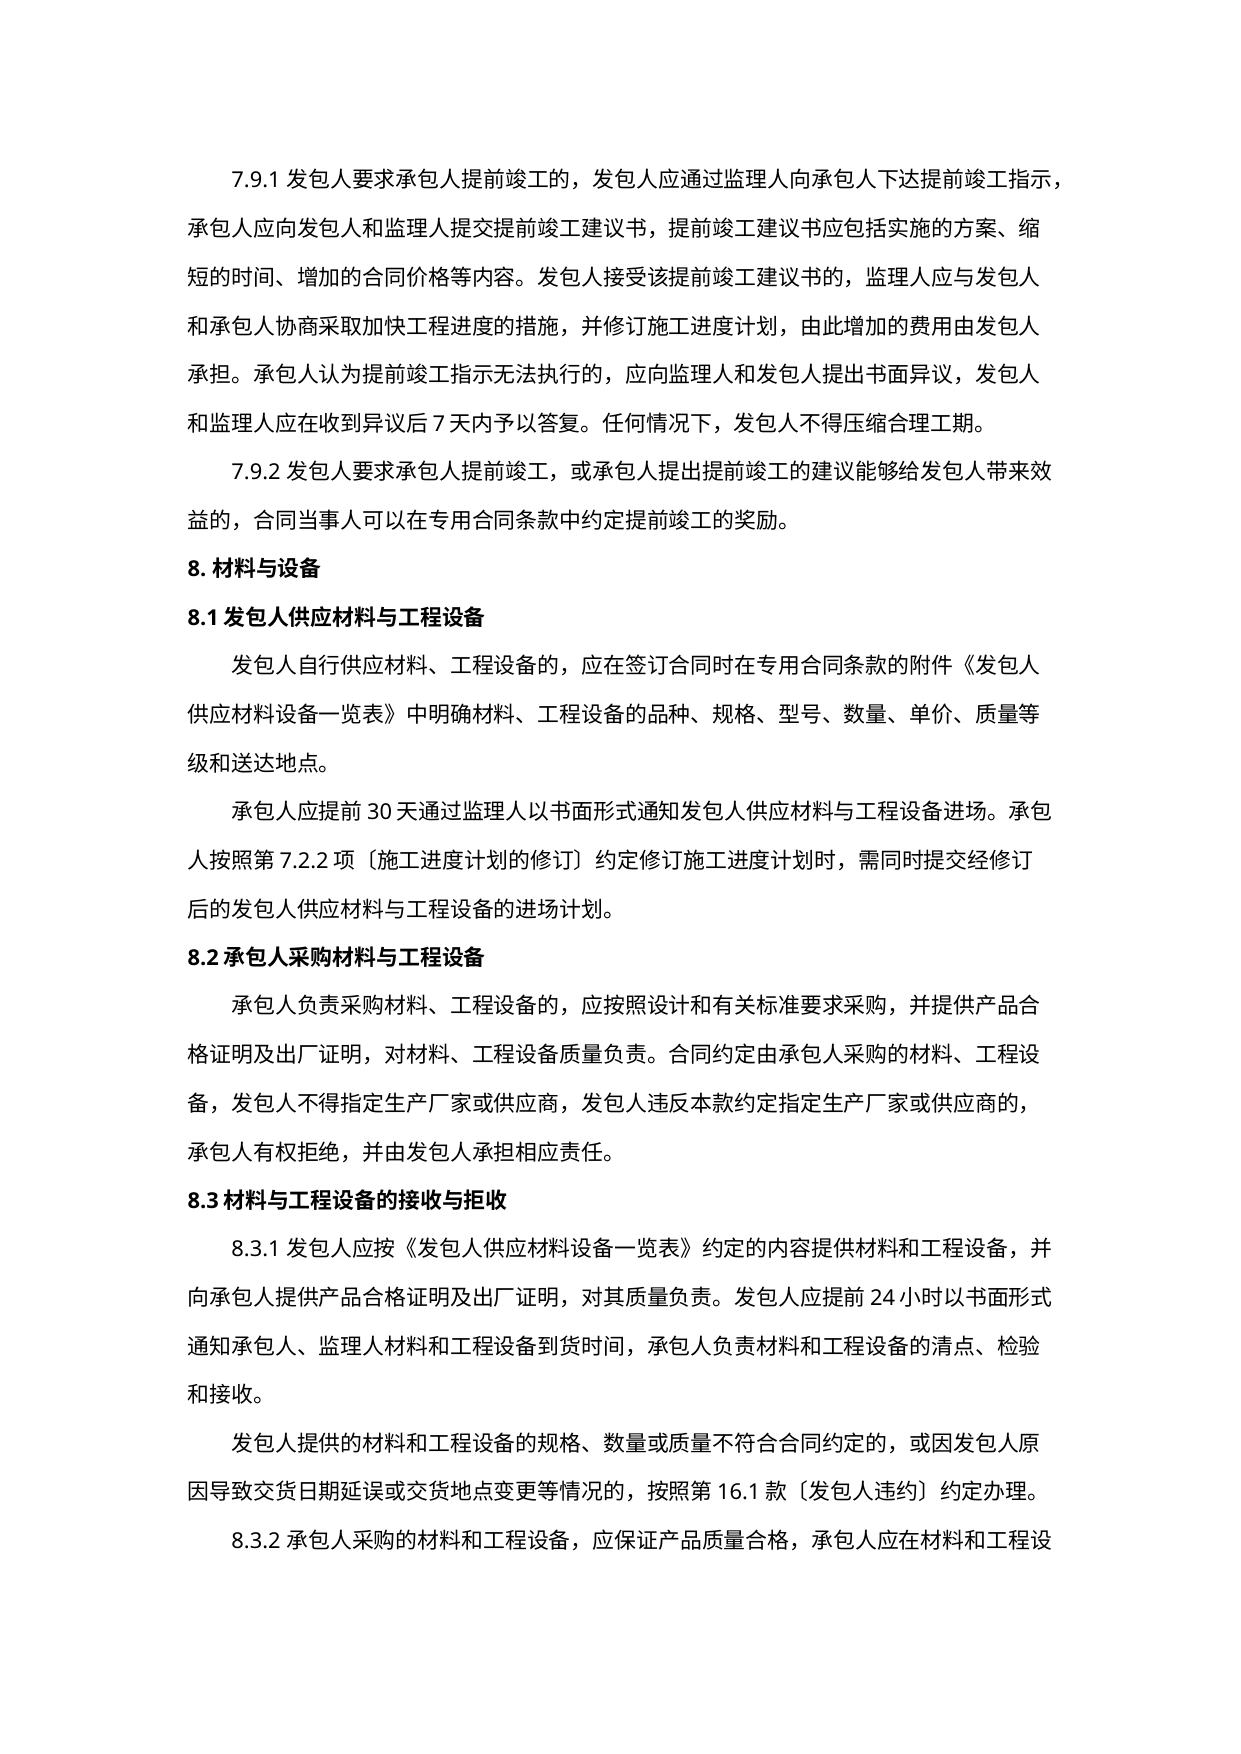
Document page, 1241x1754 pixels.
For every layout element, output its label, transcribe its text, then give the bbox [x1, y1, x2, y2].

text 8.3材料与工程设备的接收与拒收 [187, 1182, 1053, 1215]
text 8.1发包人供应材料与工程设备 [187, 599, 1053, 632]
text 承包人应提前30天通过监理人以书面形式通知发包人供应材料与工程设备进场。承包人按照第7.2.2项〔施工进度计划的修订〕约定修订施工进度计划时，需同时提交经修订后的发包人供应材料与工程设备的进场计划。 [187, 794, 1053, 924]
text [187, 1522, 1053, 1555]
text 发包人自行供应材料、工程设备的，应在签订合同时在专用合同条款的附件《发包人供应材料设备一览表》中明确材料、工程设备的品种、规格、型号、数量、单价、质量等级和送达地点。 [187, 648, 1053, 778]
text 8. 材料与设备 [187, 551, 1053, 584]
text 7.9.2 发包人要求承包人提前竣工，或承包人提出提前竣工的建议能够给发包人带来效益的，合同当事人可以在专用合同条款中约定提前竣工的奖励。 [187, 454, 1053, 535]
text 承包人负责采购材料、工程设备的，应按照设计和有关标准要求采购，并提供产品合格证明及出厂证明，对材料、工程设备质量负责。合同约定由承包人采购的材料、工程设备，发包人不得指定生产厂家或供应商，发包人违反本款约定指定生产厂家或供应商的，承包人有权拒绝，并由发包人承担相应责任。 [187, 988, 1053, 1167]
text 7.9.1 发包人要求承包人提前竣工的，发包人应通过监理人向承包人下达提前竣工指示，承包人应向发包人和监理人提交提前竣工建议书，提前竣工建议书应包括实施的方案、缩短的时间、增加的合同价格等内容。发包人接受该提前竣工建议书的，监理人应与发包人和承包人协商采取加快工程进度的措施，并修订施工进度计划，由此增加的费用由发包人承担。承包人认为提前竣工指示无法执行的，应向监理人和发包人提出书面异议，发包人和监理人应在收到异议后7天内予以答复。任何情况下，发包人不得压缩合理工期。 [187, 162, 1053, 438]
text 8.3.1 发包人应按《发包人供应材料设备一览表》约定的内容提供材料和工程设备，并向承包人提供产品合格证明及出厂证明，对其质量负责。发包人应提前24小时以书面形式通知承包人、监理人材料和工程设备到货时间，承包人负责材料和工程设备的清点、检验和接收。 [187, 1231, 1053, 1409]
text 发包人提供的材料和工程设备的规格、数量或质量不符合合同约定的，或因发包人原因导致交货日期延误或交货地点变更等情况的，按照第16.1款〔发包人违约〕约定办理。 [187, 1425, 1053, 1507]
text 8.2承包人采购材料与工程设备 [187, 939, 1053, 972]
